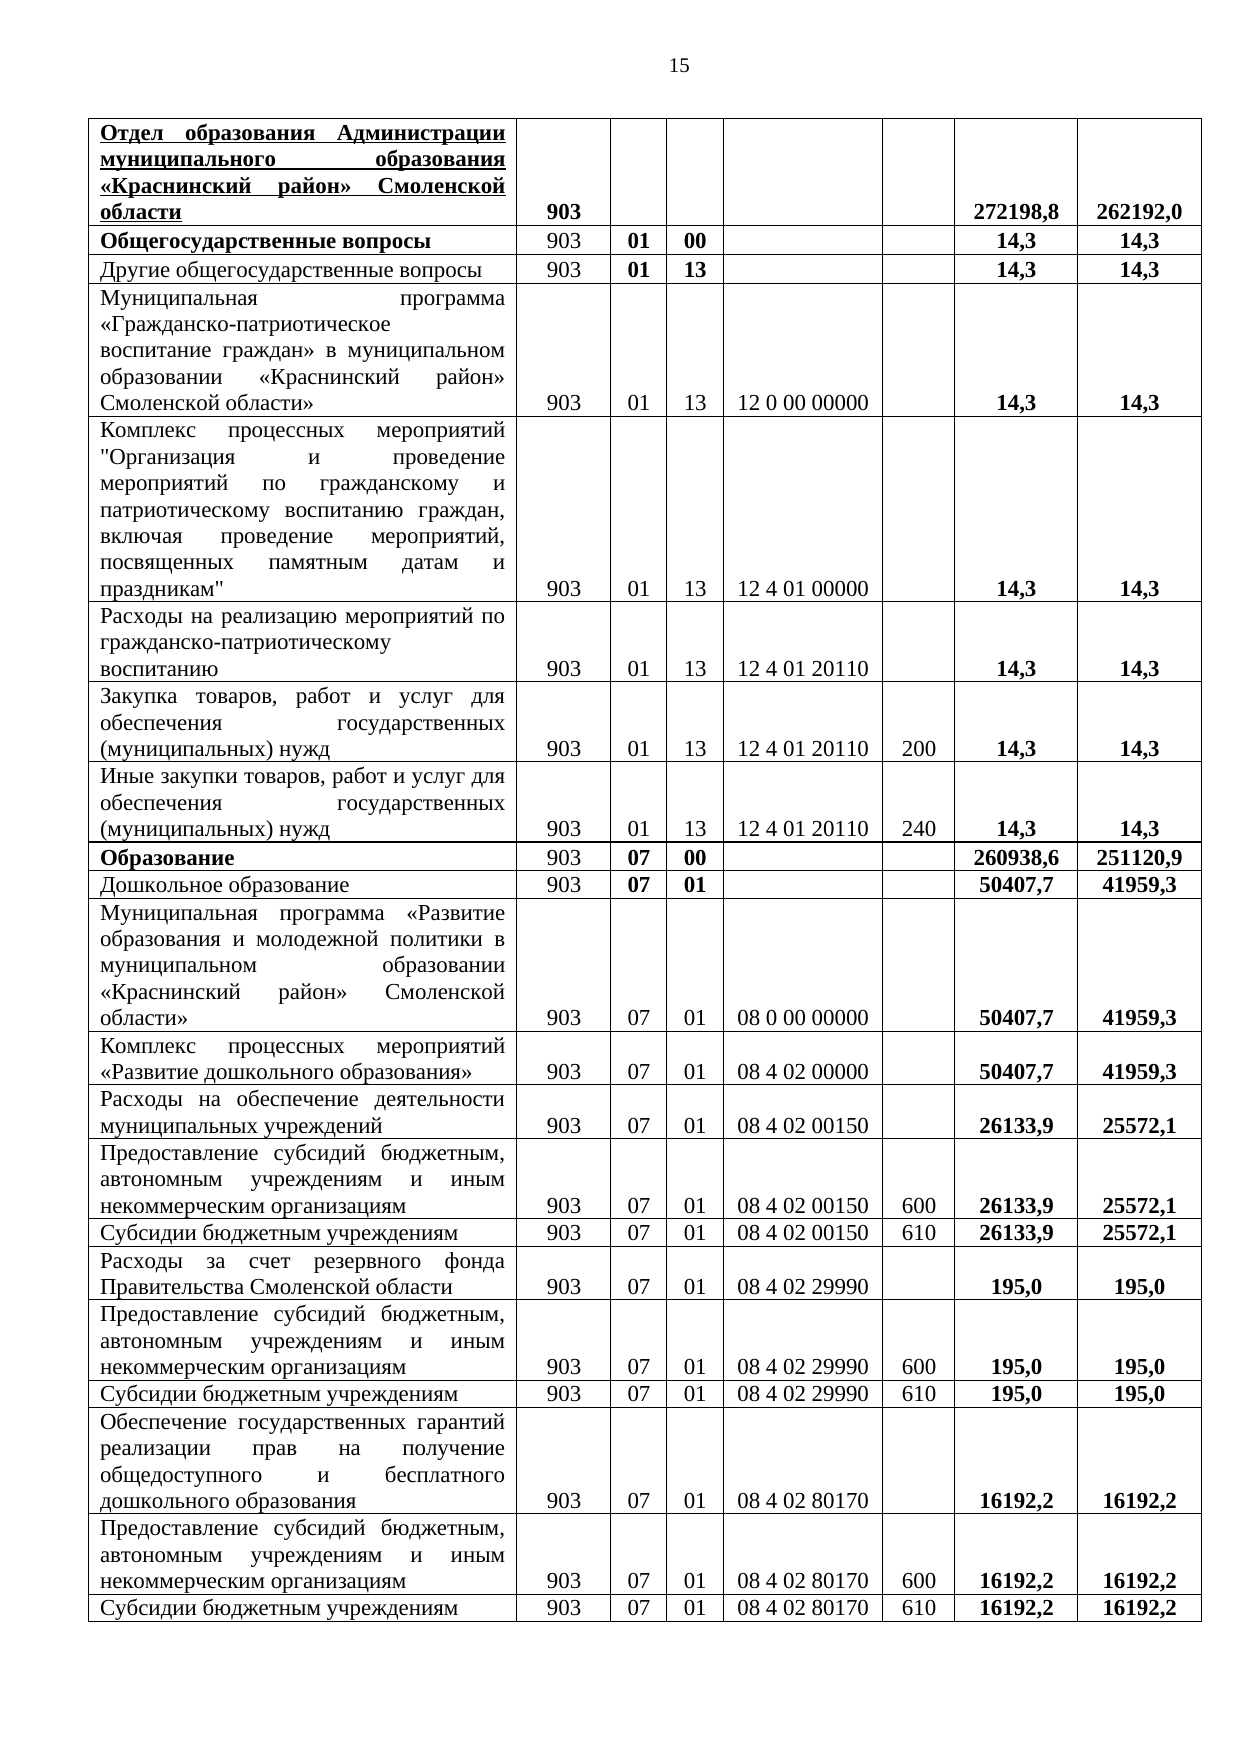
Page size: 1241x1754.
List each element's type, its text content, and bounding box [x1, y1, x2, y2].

table_cell Расходы на обеспечение деятельности муниципальных учреждений [89, 1085, 516, 1138]
table_cell Отдел образования Администрации муниципального образования «Краснинский район» Смоленской области [89, 119, 516, 224]
table_cell [724, 119, 882, 224]
table_cell 903 [517, 1219, 610, 1246]
table_cell 16192,2 [1078, 1408, 1201, 1513]
table_cell Муниципальная программа «Развитие образования и молодежной политики в муниципальном образовании «Краснинский район» Смоленской области» [89, 899, 516, 1031]
table_cell 08 4 02 00150 [724, 1219, 882, 1246]
table_cell Субсидии бюджетным учреждениям [89, 1381, 516, 1407]
table_cell 903 [517, 843, 610, 870]
table_cell 903 [517, 417, 610, 601]
table_cell Комплекс процессных мероприятий «Развитие дошкольного образования» [89, 1032, 516, 1084]
table_cell [883, 602, 954, 681]
table_cell [883, 119, 954, 224]
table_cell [89, 1514, 516, 1593]
table_cell 01 [667, 1247, 723, 1299]
table_cell 903 [517, 1247, 610, 1299]
table_cell Расходы на реализацию мероприятий по гражданско-патриотическому воспитанию [89, 602, 516, 681]
table_cell 903 [517, 1139, 610, 1218]
table_cell Иные закупки товаров, работ и услуг для обеспечения государственных (муниципальных) нужд [89, 762, 516, 841]
table_cell 262192,0 [1078, 119, 1201, 224]
table_cell 903 [517, 1408, 610, 1513]
table_cell 14,3 [1078, 284, 1201, 416]
table_cell 01 [667, 1408, 723, 1513]
table_cell 272198,8 [955, 119, 1077, 224]
table_cell 07 [611, 1300, 666, 1379]
table_cell 195,0 [1078, 1300, 1201, 1379]
table_cell [883, 284, 954, 416]
table_cell 01 [611, 226, 666, 254]
table_cell 07 [611, 871, 666, 898]
table_cell Образование [89, 843, 516, 870]
table_cell 07 [611, 1514, 666, 1593]
table_cell [667, 119, 723, 224]
table_cell 14,3 [1078, 762, 1201, 841]
table_cell 12 4 01 00000 [724, 417, 882, 601]
table_cell Закупка товаров, работ и услуг для обеспечения государственных (муниципальных) нужд [89, 682, 516, 761]
table_cell 903 [517, 1595, 610, 1621]
table_cell 195,0 [1078, 1247, 1201, 1299]
table_cell 610 [883, 1381, 954, 1407]
table_cell 08 4 02 00150 [724, 1085, 882, 1138]
table_cell [883, 1085, 954, 1138]
table_cell Общегосударственные вопросы [89, 226, 516, 254]
table_cell 08 4 02 29990 [724, 1300, 882, 1379]
table_cell 01 [667, 1032, 723, 1084]
table_cell Обеспечение государственных гарантий реализации прав на получение общедоступного и бесплатного дошкольного образования [89, 1408, 516, 1513]
table_cell 07 [611, 1381, 666, 1407]
table_cell 01 [667, 871, 723, 898]
table_cell Муниципальная программа «Гражданско-патриотическое воспитание граждан» в муниципальном образовании «Краснинский район» Смоленской области» [89, 284, 516, 416]
table_cell Субсидии бюджетным учреждениям [89, 1595, 516, 1621]
table_cell 07 [611, 1219, 666, 1246]
table_cell 13 [667, 417, 723, 601]
table_cell Комплекс процессных мероприятий "Организация и проведение мероприятий по гражданскому и патриотическому воспитанию граждан, включая проведение мероприятий, посвященных памятным датам и праздникам" [89, 417, 516, 601]
table_cell 903 [517, 1514, 610, 1593]
table_cell 13 [667, 284, 723, 416]
table_cell 14,3 [1078, 602, 1201, 681]
table_cell 25572,1 [1078, 1085, 1201, 1138]
table_cell 07 [611, 1139, 666, 1218]
table_cell Субсидии бюджетным учреждениям [89, 1219, 516, 1246]
table_cell 14,3 [1078, 682, 1201, 761]
table_cell 16192,2 [955, 1514, 1077, 1593]
table_cell 14,3 [955, 762, 1077, 841]
table_cell 240 [883, 762, 954, 841]
table_cell 16192,2 [955, 1595, 1077, 1621]
table_cell 08 4 02 00000 [724, 1032, 882, 1084]
table_cell 600 [883, 1514, 954, 1593]
table_cell 16192,2 [1078, 1514, 1201, 1593]
table_cell 610 [883, 1219, 954, 1246]
table_cell 610 [883, 1595, 954, 1621]
table_cell 08 4 02 29990 [724, 1381, 882, 1407]
table_cell 903 [517, 602, 610, 681]
table_cell 41959,3 [1078, 1032, 1201, 1084]
table_cell 01 [611, 255, 666, 283]
table_cell 08 4 02 80170 [724, 1514, 882, 1593]
table_cell 01 [667, 899, 723, 1031]
table_cell 600 [883, 1300, 954, 1379]
table_cell 195,0 [955, 1247, 1077, 1299]
table_cell 903 [517, 899, 610, 1031]
table_cell 07 [611, 899, 666, 1031]
table_cell 13 [667, 762, 723, 841]
table_cell [724, 226, 882, 254]
table_cell 903 [517, 1032, 610, 1084]
table_cell 903 [517, 1381, 610, 1407]
table_cell 01 [667, 1514, 723, 1593]
table_cell 195,0 [1078, 1381, 1201, 1407]
table_cell 01 [611, 682, 666, 761]
table_cell 14,3 [955, 417, 1077, 601]
table_cell 195,0 [955, 1381, 1077, 1407]
table_cell 903 [517, 119, 610, 224]
table_cell 14,3 [1078, 417, 1201, 601]
table_cell [883, 871, 954, 898]
table_cell 14,3 [1078, 226, 1201, 254]
table_cell 14,3 [955, 226, 1077, 254]
table_cell 260938,6 [955, 843, 1077, 870]
table_cell [883, 255, 954, 283]
table_cell 12 4 01 20110 [724, 762, 882, 841]
table_cell 07 [611, 1408, 666, 1513]
table_cell 26133,9 [955, 1219, 1077, 1246]
table_cell 01 [667, 1300, 723, 1379]
table_cell [724, 843, 882, 870]
table_cell 50407,7 [955, 871, 1077, 898]
table_cell 00 [667, 843, 723, 870]
table_cell 25572,1 [1078, 1139, 1201, 1218]
table_cell 13 [667, 602, 723, 681]
table_cell 25572,1 [1078, 1219, 1201, 1246]
table_cell 08 4 02 80170 [724, 1595, 882, 1621]
table_cell 00 [667, 226, 723, 254]
table_cell Расходы за счет резервного фонда Правительства Смоленской области [89, 1247, 516, 1299]
table_cell 14,3 [955, 255, 1077, 283]
table_cell 08 4 02 80170 [724, 1408, 882, 1513]
table_cell Предоставление субсидий бюджетным, автономным учреждениям и иным некоммерческим организациям [89, 1300, 516, 1379]
table_cell [883, 899, 954, 1031]
table_cell 903 [517, 762, 610, 841]
table_cell 26133,9 [955, 1139, 1077, 1218]
table_cell 50407,7 [955, 1032, 1077, 1084]
table_cell 08 4 02 29990 [724, 1247, 882, 1299]
table_cell 07 [611, 1595, 666, 1621]
table_cell 07 [611, 843, 666, 870]
table_cell 903 [517, 871, 610, 898]
table_cell 16192,2 [955, 1408, 1077, 1513]
table_cell [883, 1247, 954, 1299]
table_cell 07 [611, 1032, 666, 1084]
table_cell 08 4 02 00150 [724, 1139, 882, 1218]
table_cell 41959,3 [1078, 899, 1201, 1031]
table_cell [724, 871, 882, 898]
table_cell 12 4 01 20110 [724, 682, 882, 761]
table_cell 01 [611, 762, 666, 841]
table_cell [611, 119, 666, 224]
table_cell Другие общегосударственные вопросы [89, 255, 516, 283]
table_cell [883, 226, 954, 254]
table_cell [724, 255, 882, 283]
table_cell [883, 1032, 954, 1084]
table_cell [883, 417, 954, 601]
table_cell 12 0 00 00000 [724, 284, 882, 416]
table_cell [883, 843, 954, 870]
table_cell 903 [517, 255, 610, 283]
table_cell 251120,9 [1078, 843, 1201, 870]
table_cell 14,3 [955, 284, 1077, 416]
table_cell 01 [667, 1381, 723, 1407]
table_cell 13 [667, 255, 723, 283]
table_cell 01 [667, 1219, 723, 1246]
table_cell 26133,9 [955, 1085, 1077, 1138]
table_cell 600 [883, 1139, 954, 1218]
table_cell [883, 1408, 954, 1513]
table_cell 903 [517, 284, 610, 416]
table_cell 01 [611, 284, 666, 416]
table_cell Предоставление субсидий бюджетным, автономным учреждениям и иным некоммерческим организациям [89, 1139, 516, 1218]
table_cell 50407,7 [955, 899, 1077, 1031]
table_cell 14,3 [955, 602, 1077, 681]
table_cell 08 0 00 00000 [724, 899, 882, 1031]
table_cell 14,3 [955, 682, 1077, 761]
table_cell 01 [667, 1595, 723, 1621]
table_cell 01 [667, 1139, 723, 1218]
table_cell Дошкольное образование [89, 871, 516, 898]
table_cell 41959,3 [1078, 871, 1201, 898]
table_cell 903 [517, 682, 610, 761]
table_cell 13 [667, 682, 723, 761]
table_cell 16192,2 [1078, 1595, 1201, 1621]
table_cell 903 [517, 1085, 610, 1138]
table_cell 903 [517, 1300, 610, 1379]
table_cell 200 [883, 682, 954, 761]
table_cell 07 [611, 1085, 666, 1138]
table_cell 12 4 01 20110 [724, 602, 882, 681]
table_cell 903 [517, 226, 610, 254]
table_cell 01 [611, 602, 666, 681]
table_cell 14,3 [1078, 255, 1201, 283]
table_cell 01 [611, 417, 666, 601]
table_cell 07 [611, 1247, 666, 1299]
table_cell 01 [667, 1085, 723, 1138]
table_cell 195,0 [955, 1300, 1077, 1379]
